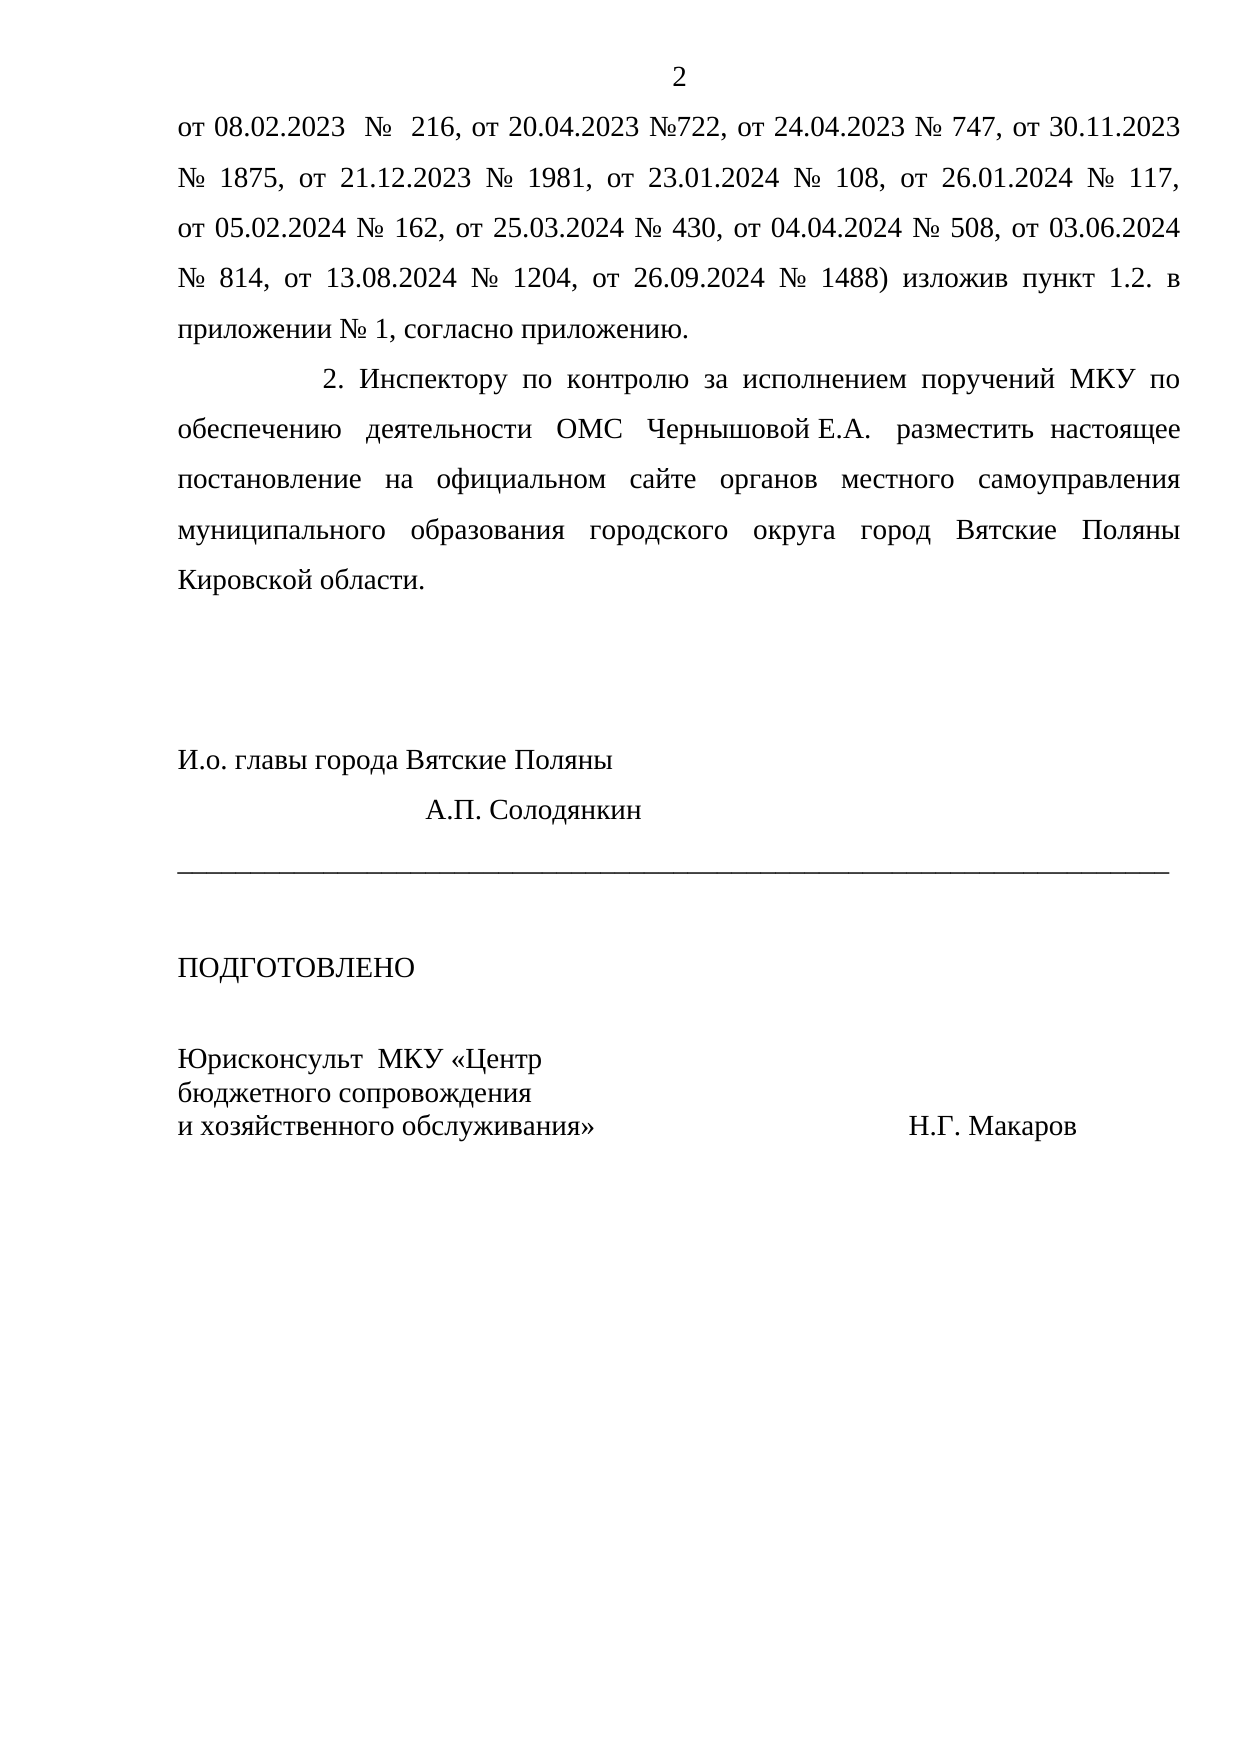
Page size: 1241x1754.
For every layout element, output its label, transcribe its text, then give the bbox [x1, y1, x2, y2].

text и хозяйственного обслуживания» Н.Г. Макаров [177, 1108, 1181, 1142]
text ПОДГОТОВЛЕНО [177, 950, 1166, 984]
text бюджетного сопровождения [177, 1075, 1181, 1108]
text Юрисконсульт МКУ «Центр [177, 1041, 1181, 1075]
text И.о. главы города Вятские Поляны [177, 742, 1181, 776]
text 2 [177, 59, 1181, 93]
text ____________________________________________________________________ [177, 843, 1181, 876]
text А.П. Солодянкин [177, 792, 1181, 826]
text от 08.02.2023 № 216, от 20.04.2023 №722, от 24.04.2023 № 747, от 30.11.2023 № 1875, от 21.12.2023 № 1981, от 23.01.2024 № 108, от 26.01.2024 № 117, от 05.02.2024 № 162, от 25.03.2024 № 430, от 04.04.2024 № 508, от 03.06.2024 № 814, от 13.08.2024 № 1204, от 26.09.2024 № 1488) изложив пункт 1.2. в приложении № 1, согласно приложению. [177, 109, 1181, 344]
text 2. Инспектору по контролю за исполнением поручений МКУ по обеспечению деятельности ОМС Чернышовой Е.А. разместить настоящее постановление на официальном сайте органов местного самоуправления муниципального образования городского округа город Вятские Поляны Кировской области. [177, 361, 1181, 596]
